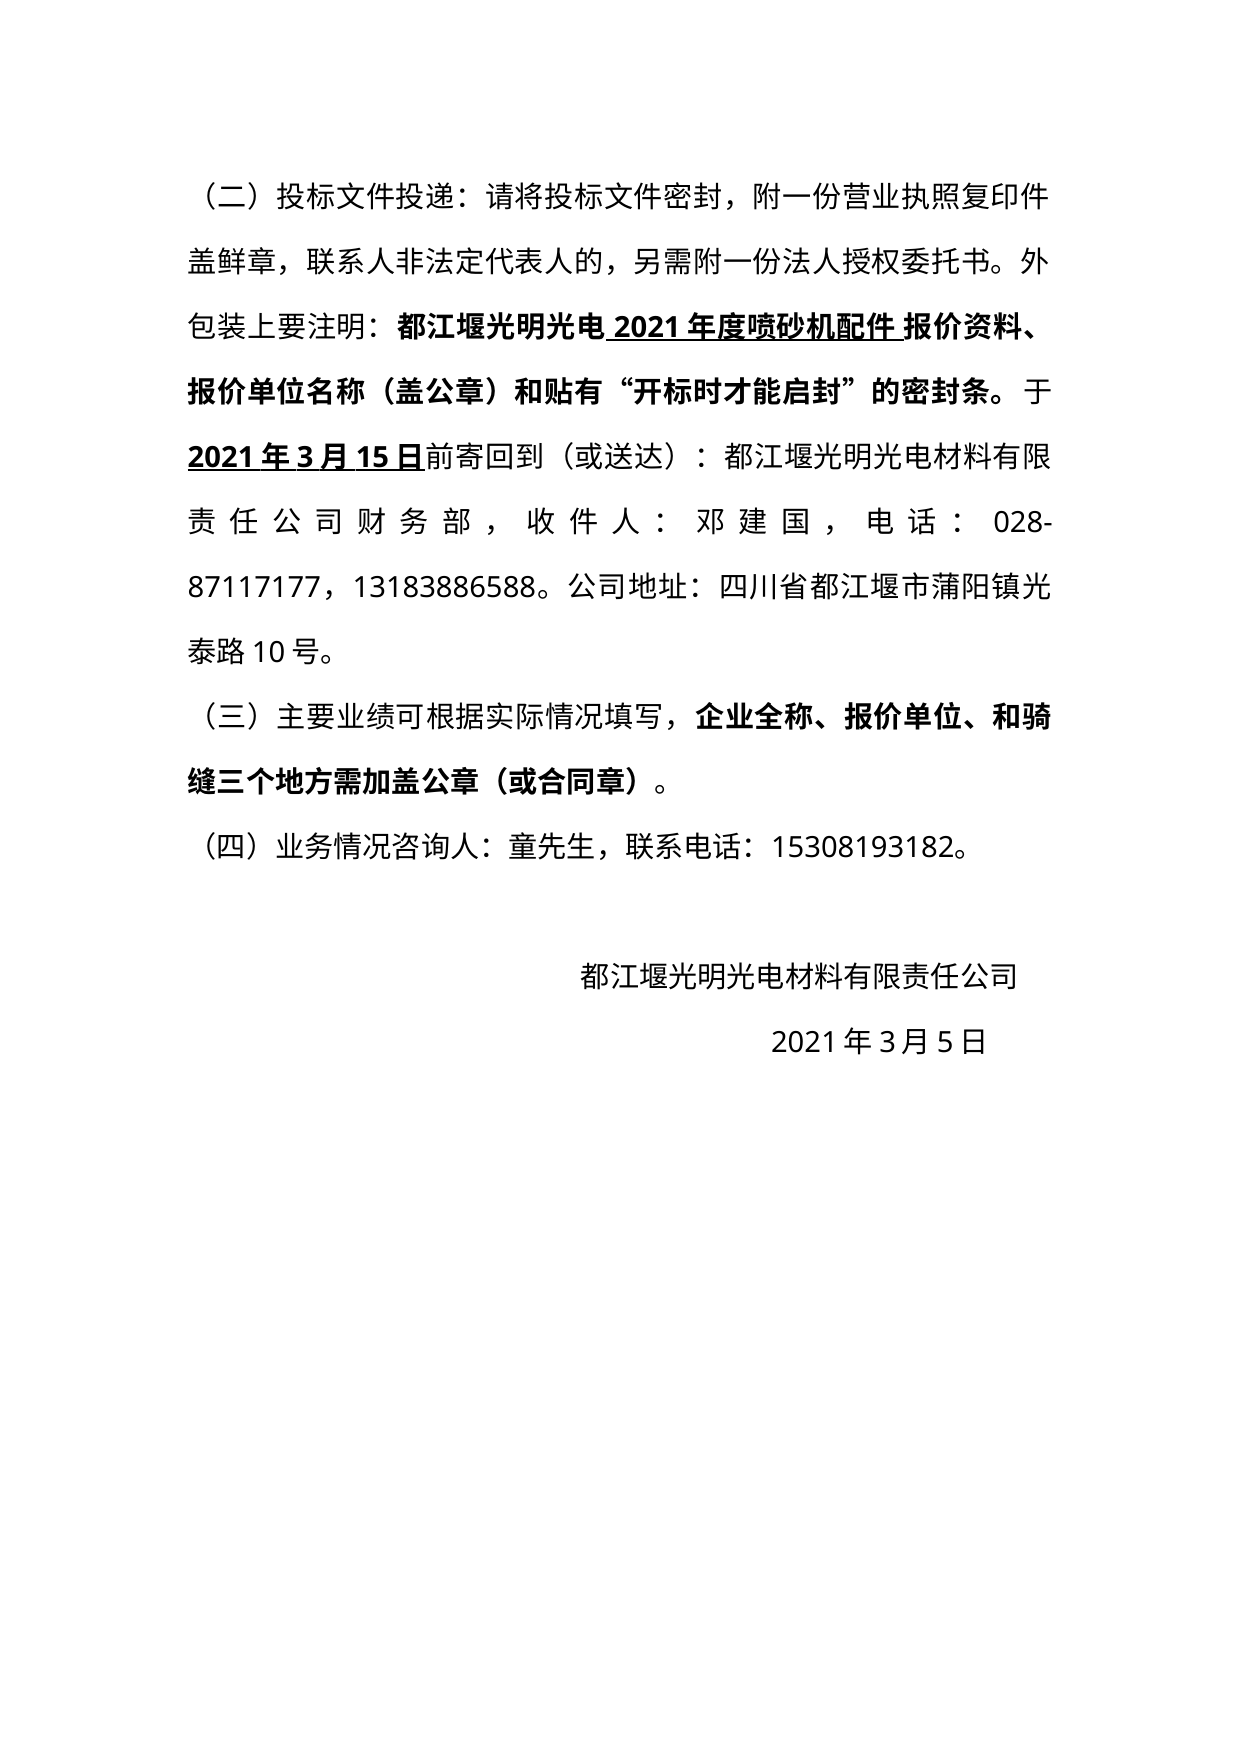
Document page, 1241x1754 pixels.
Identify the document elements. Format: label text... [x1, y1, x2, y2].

text （二）投标文件投递：请将投标文件密封，附一份营业执照复印件盖鲜章，联系人非法定代表人的，另需附一份法人授权委托书。外包装上要注明：都江堰光明光电 2021年度喷砂机配件 报价资料、报价单位名称（盖公章）和贴有“开标时才能启封”的密封条。于2021年3月15日前寄回到（或送达）：都江堰光明光电材料有限责任公司财务部，收件人：邓建国，电话：028-87117177，13183886588。公司地址：四川省都江堰市蒲阳镇光泰路10号。 [187, 162, 1053, 682]
text 2021年 3月5日 [187, 1007, 1053, 1072]
text 都江堰光明光电材料有限责任公司 [581, 942, 1053, 1007]
text （四）业务情况咨询人：童先生，联系电话：15308193182。 [187, 812, 1053, 877]
text （三）主要业绩可根据实际情况填写，企业全称、报价单位、和骑缝三个地方需加盖公章（或合同章）。 [187, 682, 1053, 812]
